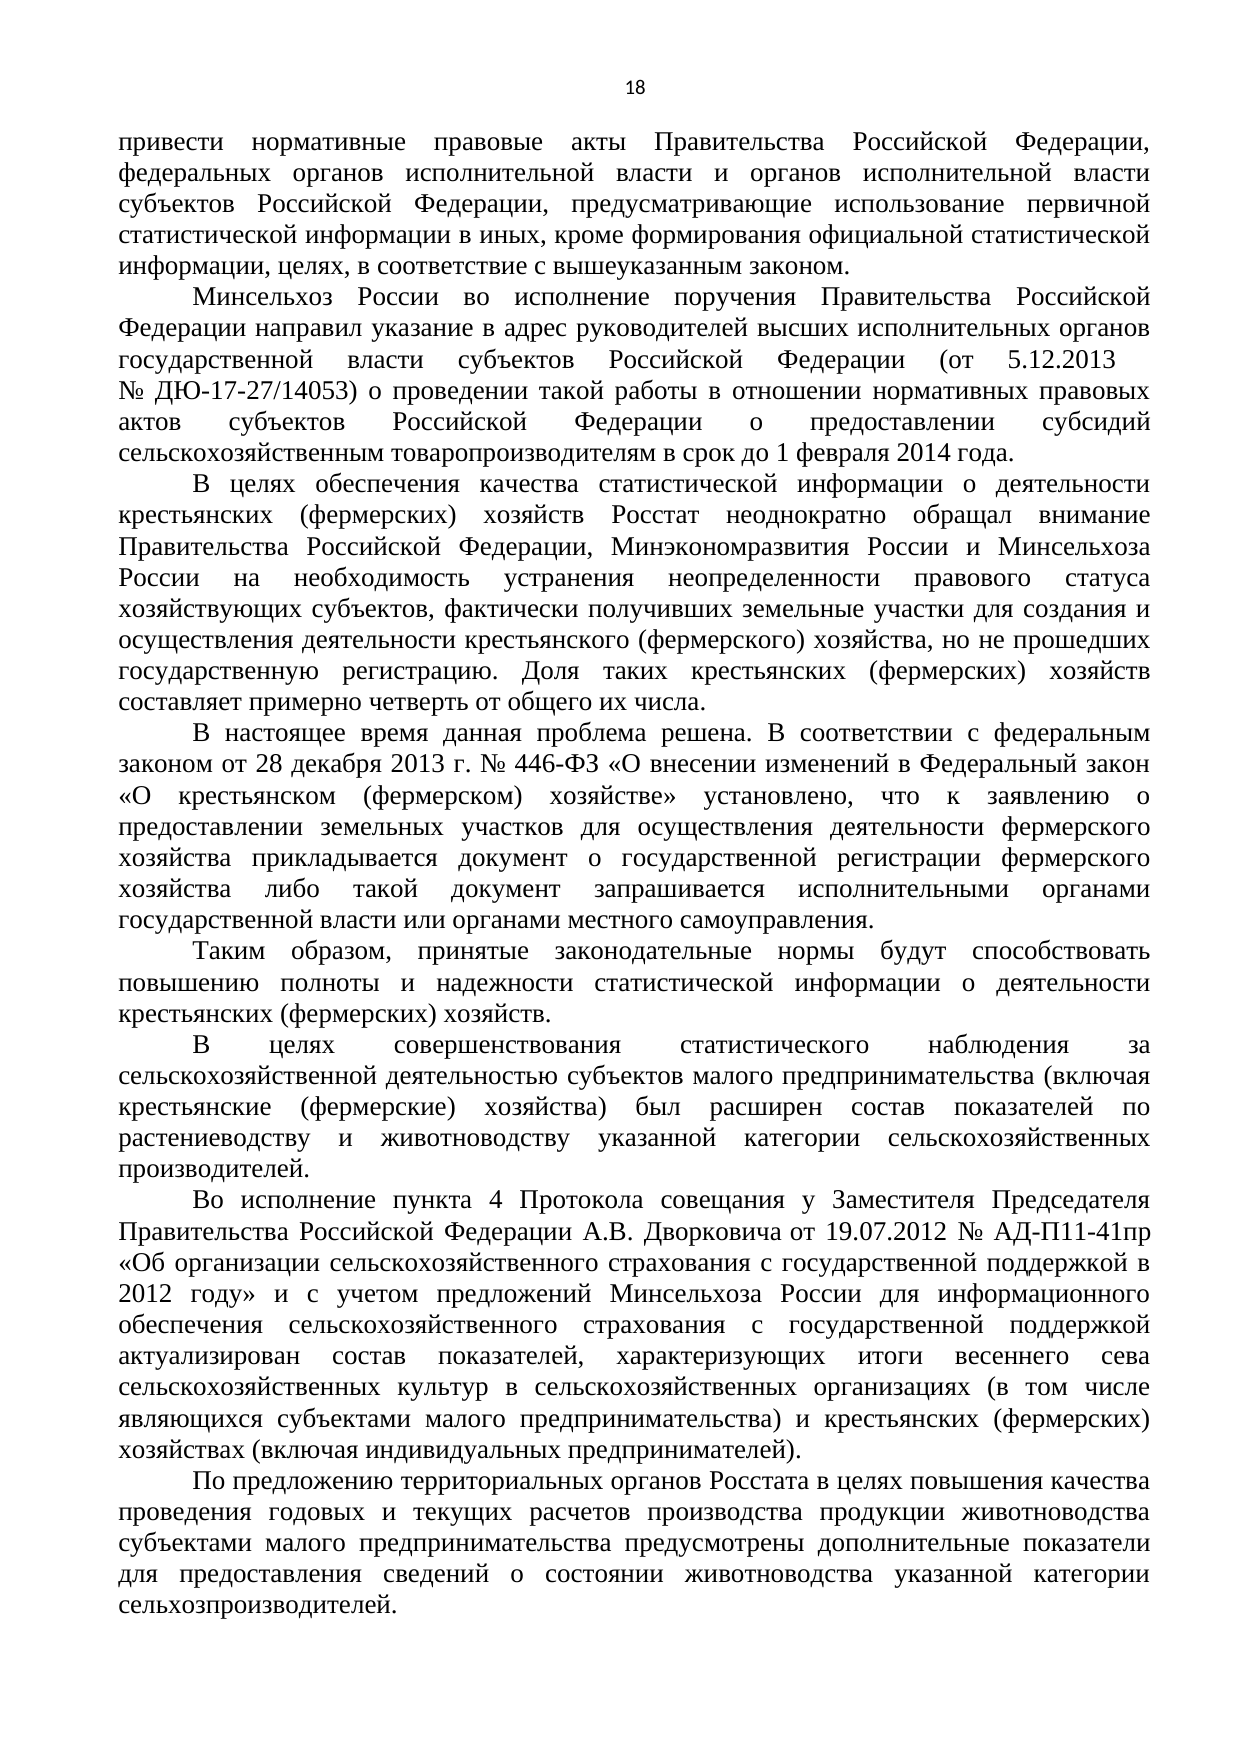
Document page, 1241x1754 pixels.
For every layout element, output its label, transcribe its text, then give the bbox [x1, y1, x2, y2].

text Таким образом, принятые законодательные нормы будут способствовать повышению полноты и надежности статистической информации о деятельности крестьянских (фермерских) хозяйств. [118, 934, 1152, 1028]
text В настоящее время данная проблема решена. В соответствии с федеральным законом от 28 декабря 2013 г. № 446-ФЗ «О внесении изменений в Федеральный закон «О крестьянском (фермерском) хозяйстве» установлено, что к заявлению о предоставлении земельных участков для осуществления деятельности фермерского хозяйства прикладывается документ о государственной регистрации фермерского хозяйства либо такой документ запрашивается исполнительными органами государственной власти или органами местного самоуправления. [118, 716, 1152, 934]
text Минсельхоз России во исполнение поручения Правительства Российской Федерации направил указание в адрес руководителей высших исполнительных органов государственной власти субъектов Российской Федерации (от 5.12.2013 № ДЮ-17-27/14053) о проведении такой работы в отношении нормативных правовых актов субъектов Российской Федерации о предоставлении субсидий сельскохозяйственным товаропроизводителям в срок до 1 февраля 2014 года. [118, 280, 1152, 467]
text Во исполнение пункта 4 Протокола совещания у Заместителя Председателя Правительства Российской Федерации А.В. Дворковича от 19.07.2012 № АД-П11-41пр «Об организации сельскохозяйственного страхования с государственной поддержкой в 2012 году» и с учетом предложений Минсельхоза России для информационного обеспечения сельскохозяйственного страхования с государственной поддержкой актуализирован состав показателей, характеризующих итоги весеннего сева сельскохозяйственных культур в сельскохозяйственных организациях (в том числе являющихся субъектами малого предпринимательства) и крестьянских (фермерских) хозяйствах (включая индивидуальных предпринимателей). [118, 1184, 1152, 1464]
text По предложению территориальных органов Росстата в целях повышения качества проведения годовых и текущих расчетов производства продукции животноводства субъектами малого предпринимательства предусмотрены дополнительные показатели для предоставления сведений о состоянии животноводства указанной категории сельхозпроизводителей. [118, 1464, 1152, 1620]
text В целях обеспечения качества статистической информации о деятельности крестьянских (фермерских) хозяйств Росстат неоднократно обращал внимание Правительства Российской Федерации, Минэкономразвития России и Минсельхоза России на необходимость устранения неопределенности правового статуса хозяйствующих субъектов, фактически получивших земельные участки для создания и осуществления деятельности крестьянского (фермерского) хозяйства, но не прошедших государственную регистрацию. Доля таких крестьянских (фермерских) хозяйств составляет примерно четверть от общего их числа. [118, 467, 1152, 716]
text В целях совершенствования статистического наблюдения за сельскохозяйственной деятельностью субъектов малого предпринимательства (включая крестьянские (фермерские) хозяйства) был расширен состав показателей по растениеводству и животноводству указанной категории сельскохозяйственных производителей. [118, 1028, 1152, 1184]
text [118, 125, 1152, 280]
